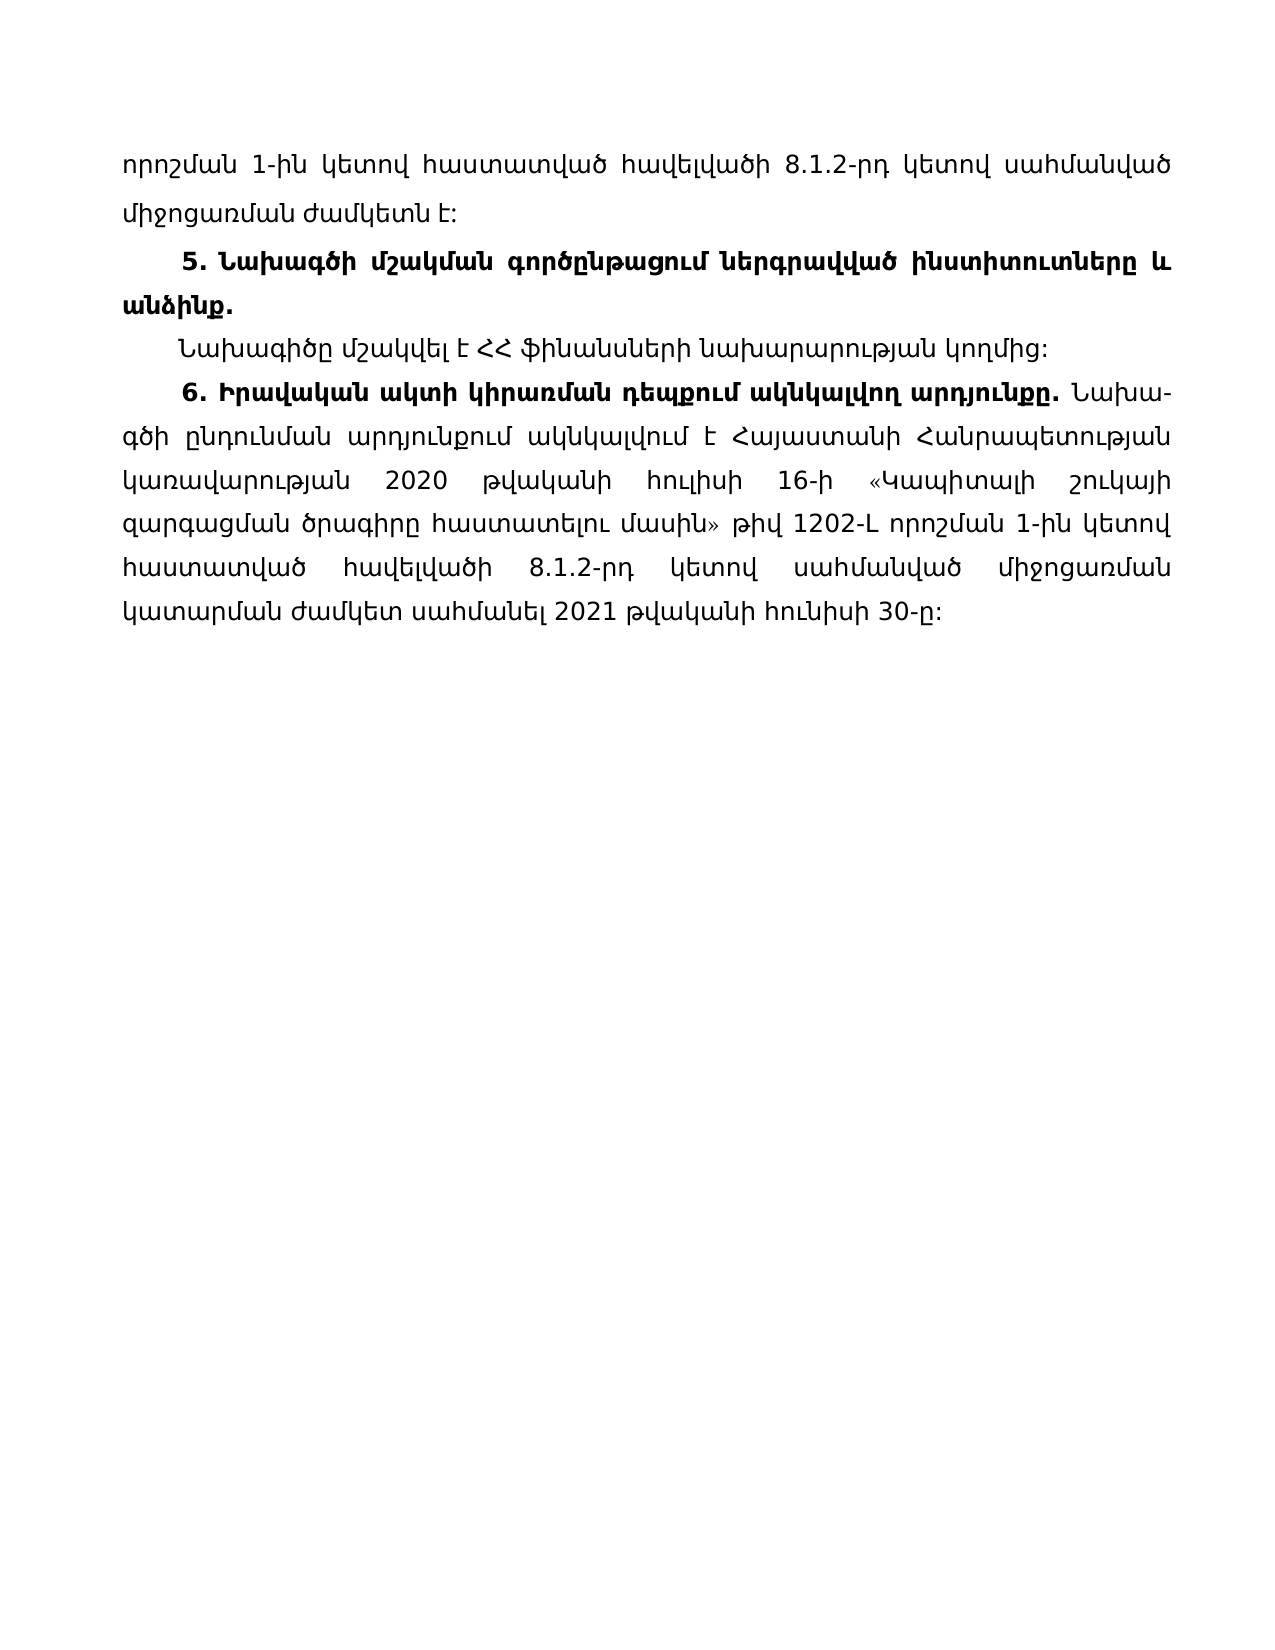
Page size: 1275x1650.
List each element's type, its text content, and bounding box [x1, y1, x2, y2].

text Նախագիծը մշակվել է ՀՀ ֆինանսների նախարարության կողմից: [122, 335, 1172, 364]
list Իրավական ակտի կիրառման դեպքում ակնկալվող արդյունքը. Նախագծի ընդունման արդյունքում ակնկալվում է Հայաստանի Հանրապետության կառավարության 2020 թվականի հուլիսի 16-ի Կապիտալի շուկայի զարգացման ծրագիրը հաստատելու մասին թիվ 1202-Լ որոշման 1-ին կետով հաստատված հավելվածի 8.1.2-րդ կետով սահմանված միջոցառման կատարման ժամկետ սահմանել 2021 թվականի հունիսի 30-ը: [122, 378, 1172, 626]
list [122, 150, 1172, 230]
list Նախագծի մշակման գործընթացում ներգրավված ինստիտուտները և անձինք. [122, 247, 1172, 320]
